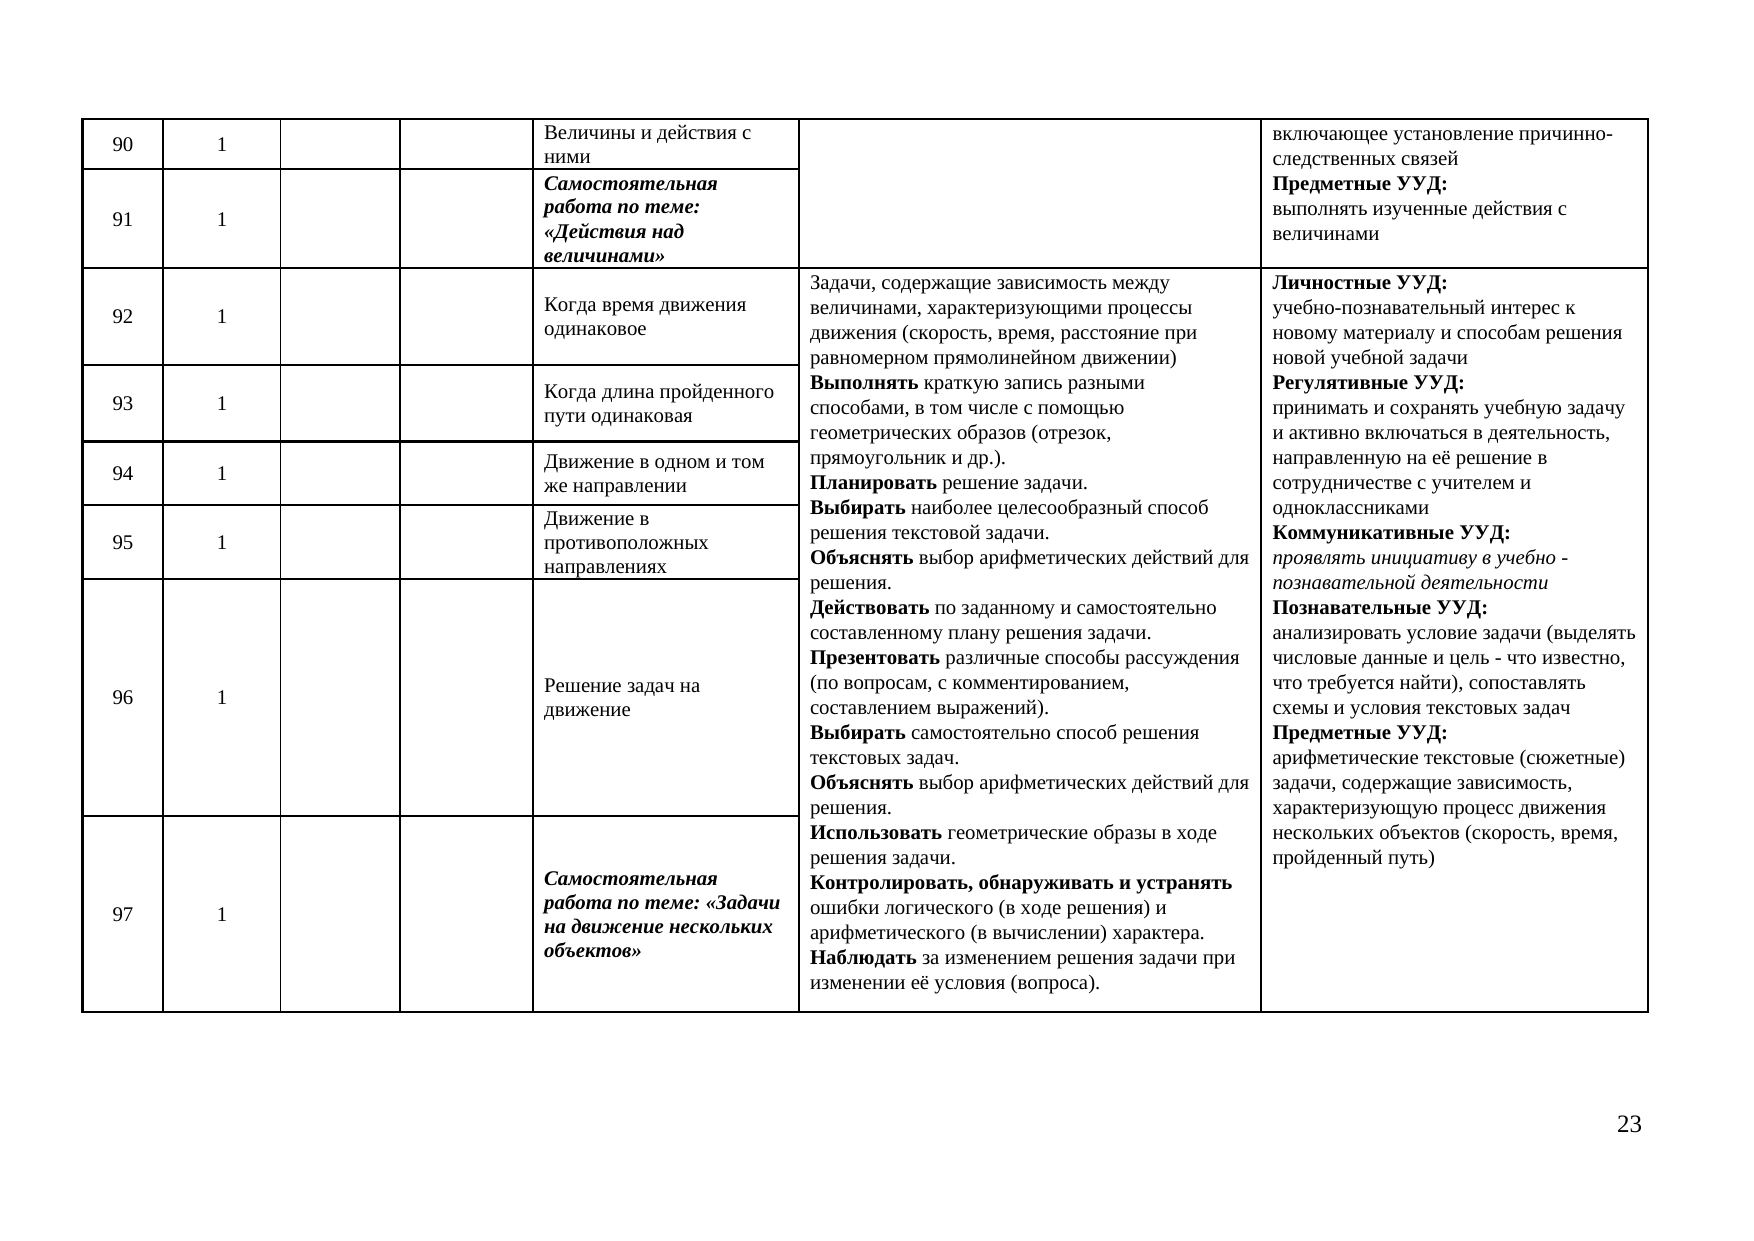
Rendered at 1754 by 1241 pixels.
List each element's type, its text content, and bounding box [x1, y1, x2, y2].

table_cell 1 [164, 506, 280, 578]
table_cell [401, 506, 532, 578]
table_cell [401, 817, 532, 1011]
table_cell 1 [164, 580, 280, 814]
table_cell 1 [164, 269, 280, 364]
table_cell [401, 120, 532, 168]
table_cell 1 [164, 817, 280, 1011]
table_cell 97 [84, 817, 162, 1011]
table_cell Решение задач на движение [534, 580, 798, 814]
table_cell Самостоятельная работа по теме: «Задачи на движение нескольких объектов» [534, 817, 798, 1011]
table_cell 1 [164, 443, 280, 503]
table_cell 94 [84, 443, 162, 503]
table_cell 90 [84, 120, 162, 168]
table_cell 1 [164, 120, 280, 168]
table_cell Личностные УУД: учебно-познавательный интерес к новому материалу и способам решения новой учебной задачи Регулятивные УУД: принимать и сохранять учебную задачу и активно включаться в деятельность, направленную на её решение в сотрудничестве с учителем и одноклассниками Коммуникативные УУД: проявлять инициативу в учебно -познавательной деятельности Познавательные УУД: анализировать условие задачи (выделять числовые данные и цель - что известно, что требуется найти), сопоставлять схемы и условия текстовых задач Предметные УУД: арифметические текстовые (сюжетные) задачи, содержащие зависимость, характеризующую процесс движения нескольких объектов (скорость, время, пройденный путь) [1262, 269, 1647, 1011]
table_cell Величины и действия с ними [534, 120, 798, 168]
table_cell [281, 120, 399, 168]
table_cell [281, 269, 399, 364]
table_cell [401, 170, 532, 267]
table_cell [401, 366, 532, 440]
table_cell [401, 269, 532, 364]
table_cell 92 [84, 269, 162, 364]
table_cell Движение в одном и том же направлении [534, 443, 798, 503]
table_cell 91 [84, 170, 162, 267]
table_cell [281, 817, 399, 1011]
table_cell 1 [164, 170, 280, 267]
table_cell 1 [164, 366, 280, 440]
table_cell [401, 443, 532, 503]
table_cell [281, 170, 399, 267]
table_cell [401, 580, 532, 814]
table_cell [281, 506, 399, 578]
table_cell Движение в противоположных направлениях [534, 506, 798, 578]
table_cell [281, 443, 399, 503]
table_cell 95 [84, 506, 162, 578]
table_cell Самостоятельная работа по теме: «Действия над величинами» [534, 170, 798, 267]
table_cell Когда длина пройденного пути одинаковая [534, 366, 798, 440]
table_cell [281, 580, 399, 814]
table_cell Задачи, содержащие зависимость между величинами, характеризующими процессы движения (скорость, время, расстояние при равномерном прямолинейном движении) Выполнять краткую запись разными способами, в том числе с помощью геометрических образов (отрезок, прямоугольник и др.). Планировать решение задачи. Выбирать наиболее целесообразный способ решения текстовой задачи. Объяснять выбор арифметических действий для решения. Действовать по заданному и самостоятельно составленному плану решения задачи. Презентовать различные способы рассуждения (по вопросам, с комментированием, составлением выражений). Выбирать самостоятельно способ решения текстовых задач. Объяснять выбор арифметических действий для решения. Использовать геометрические образы в ходе решения задачи. Контролировать, обнаруживать и устранять ошибки логического (в ходе решения) и арифметического (в вычислении) характера. Наблюдать за изменением решения задачи при изменении её условия (вопроса). [800, 269, 1260, 1011]
table_cell [281, 366, 399, 440]
table_cell 96 [84, 580, 162, 814]
table_cell Когда время движения одинаковое [534, 269, 798, 364]
table_cell 93 [84, 366, 162, 440]
